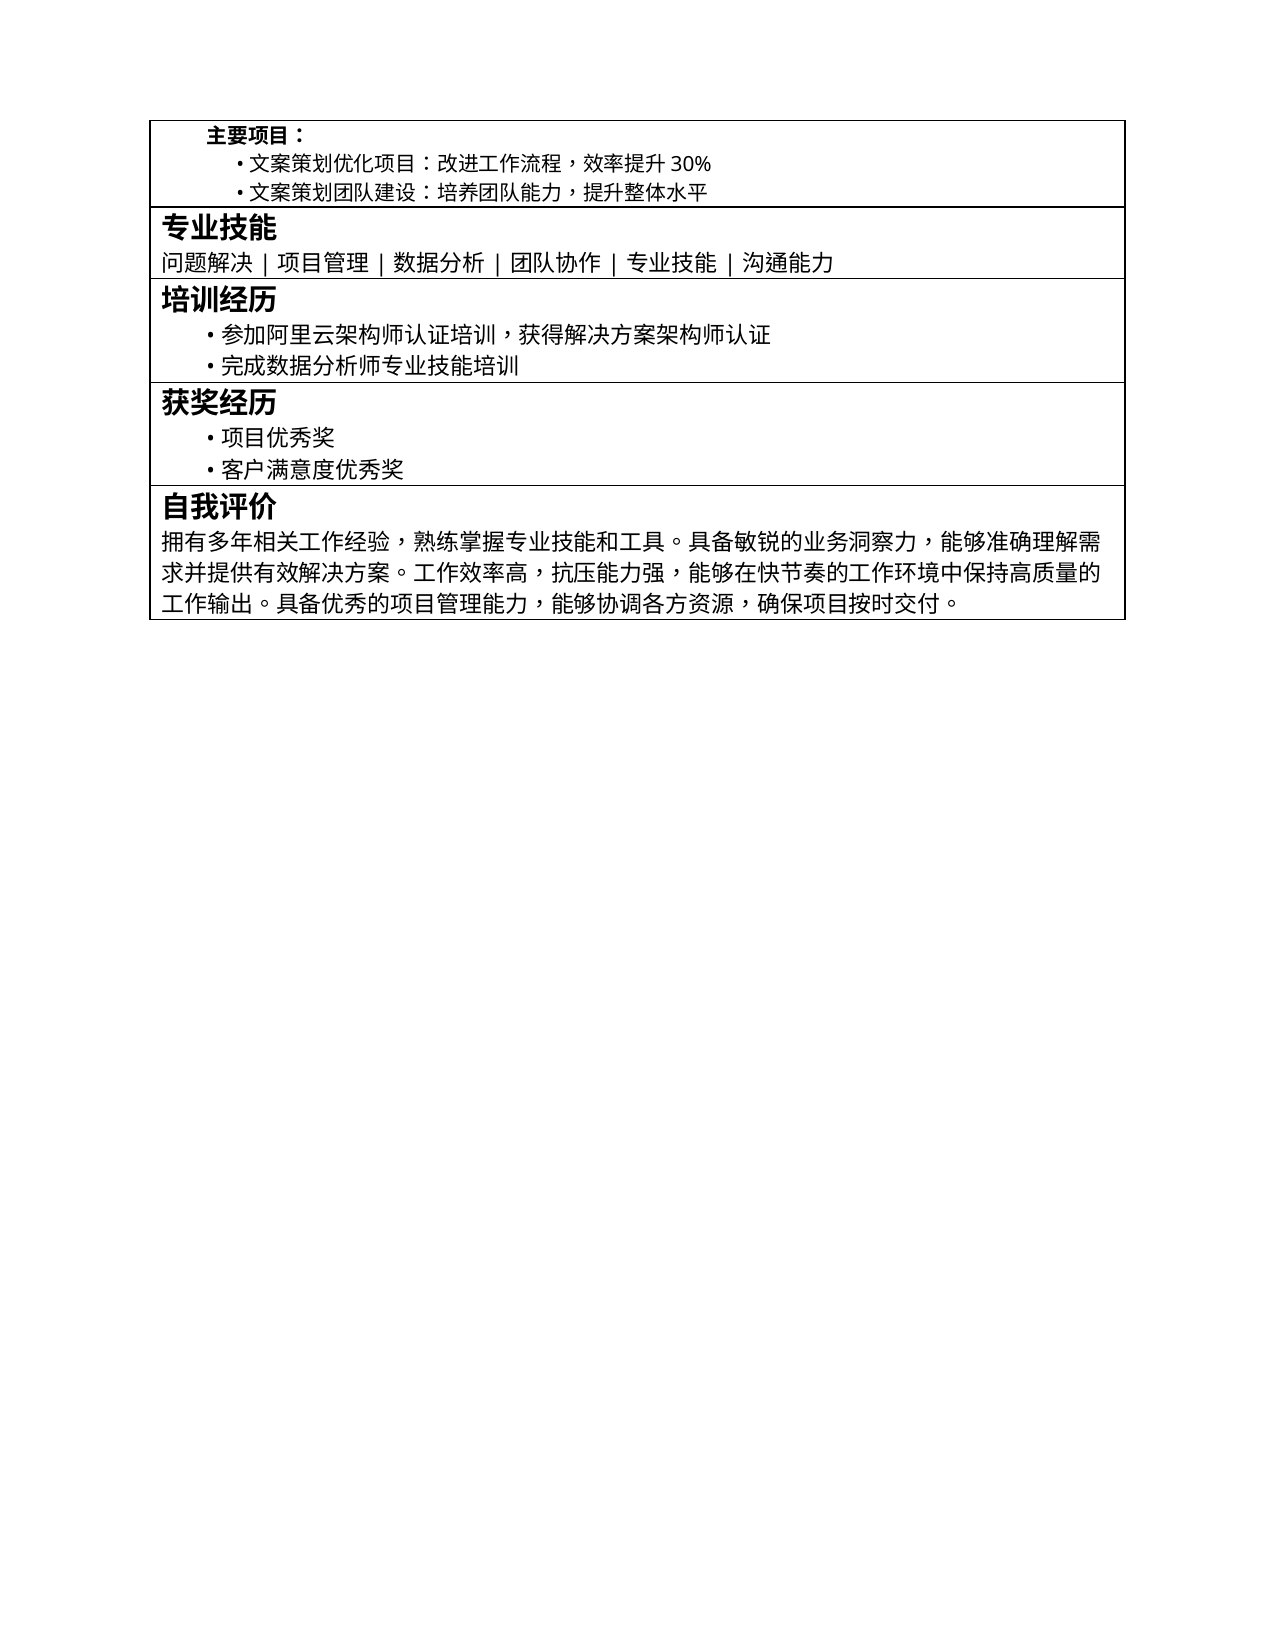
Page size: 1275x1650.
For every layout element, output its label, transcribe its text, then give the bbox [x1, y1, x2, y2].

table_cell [151, 121, 1124, 206]
table_cell 自我评价 拥有多年相关工作经验，熟练掌握专业技能和工具。具备敏锐的业务洞察力，能够准确理解需求并提供有效解决方案。工作效率高，抗压能力强，能够在快节奏的工作环境中保持高质量的工作输出。具备优秀的项目管理能力，能够协调各方资源，确保项目按时交付。 [151, 486, 1124, 619]
table_cell 培训经历 • 参加阿里云架构师认证培训，获得解决方案架构师认证 • 完成数据分析师专业技能培训 [151, 279, 1124, 382]
table_cell 获奖经历 • 项目优秀奖 • 客户满意度优秀奖 [151, 383, 1124, 485]
table_cell 专业技能 问题解决 | 项目管理 | 数据分析 | 团队协作 | 专业技能 | 沟通能力 [151, 208, 1124, 278]
